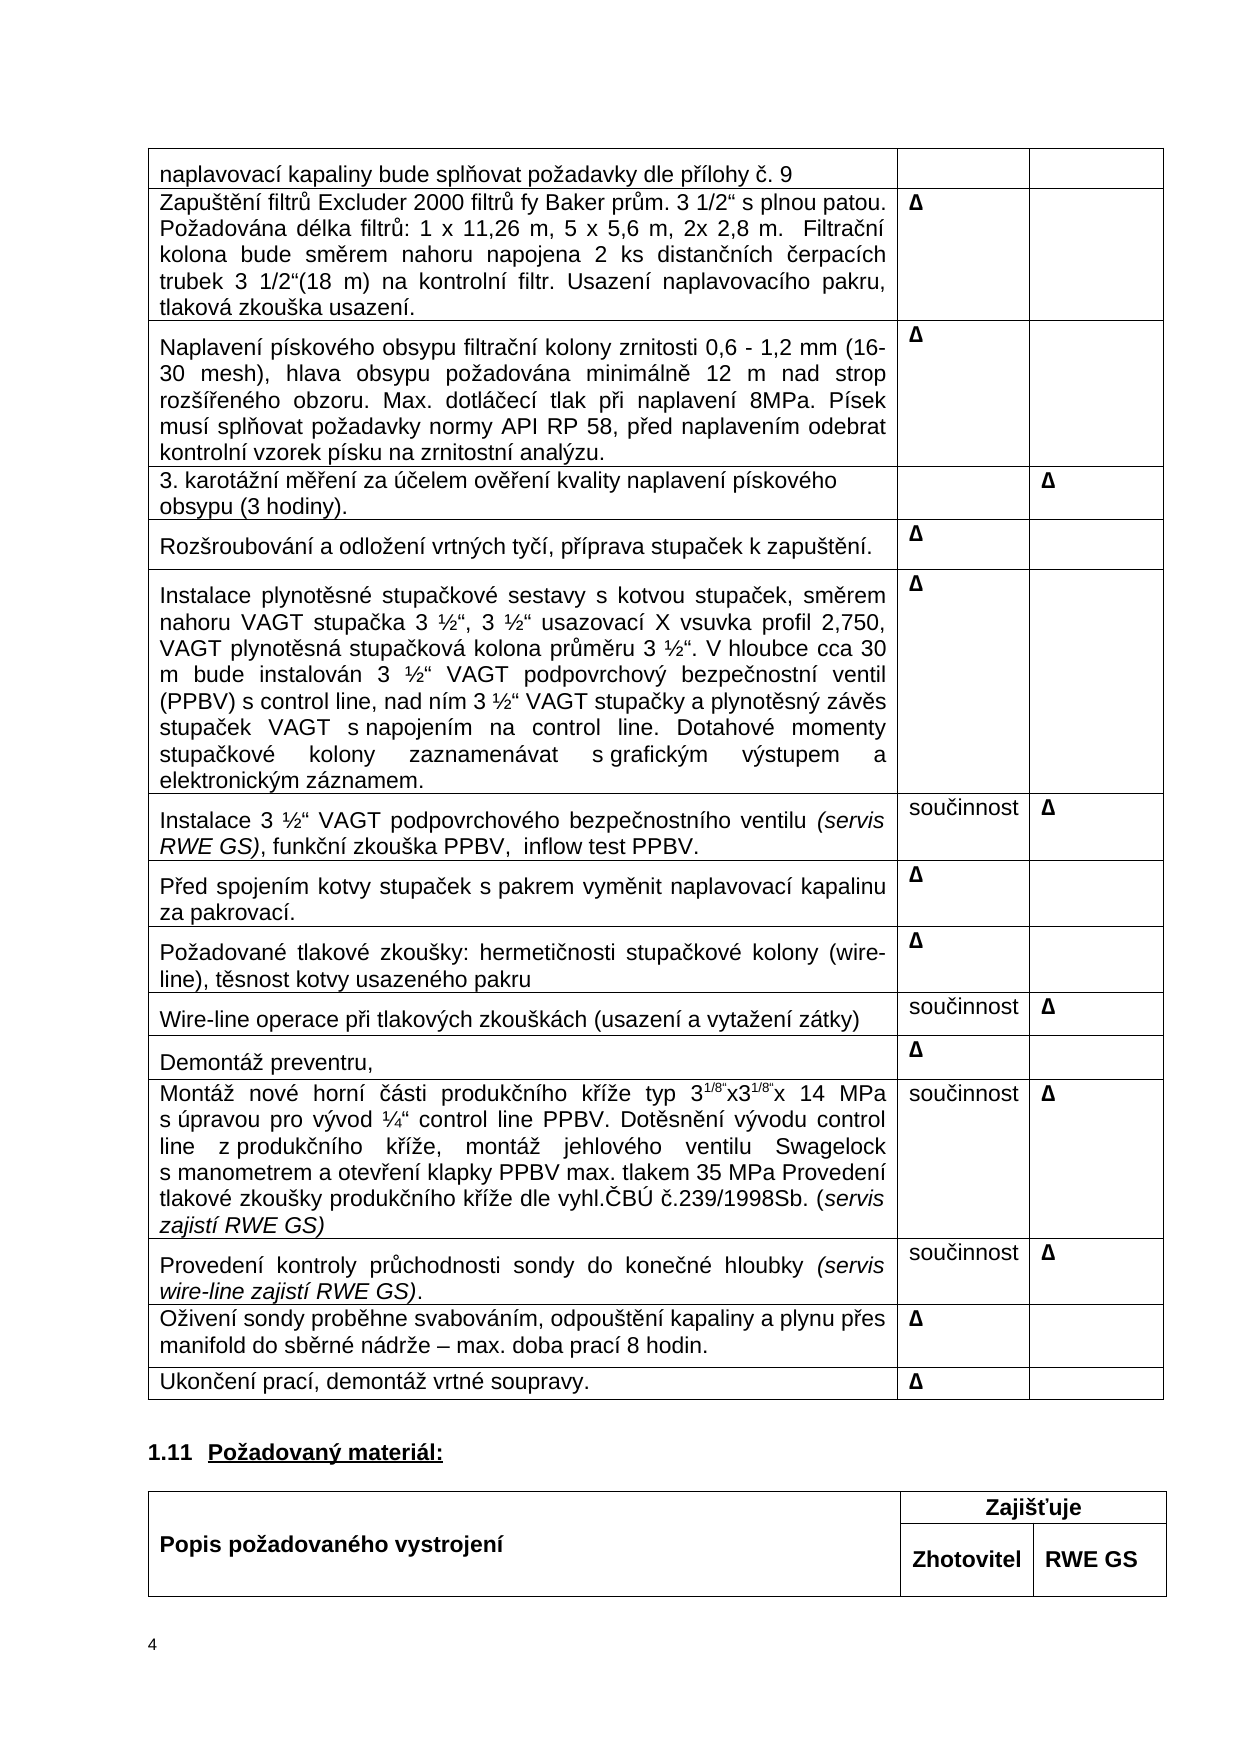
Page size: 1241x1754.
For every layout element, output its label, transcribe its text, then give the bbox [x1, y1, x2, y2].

table_cell [1030, 861, 1163, 926]
table_cell Instalace 3 ½“ VAGT podpovrchového bezpečnostního ventilu (servis RWE GS), funkční zkouška PPBV, inflow test PPBV. [149, 794, 897, 859]
table_cell RWE GS [1034, 1524, 1166, 1596]
table_cell [1030, 1368, 1163, 1399]
table_cell 3. karotážní měření za účelem ověření kvality naplavení pískového obsypu (3 hodiny). [149, 467, 897, 519]
table_cell Montáž nové horní části produkčního kříže typ 31/8“x31/8“x 14 MPa s úpravou pro vývod ¼“ control line PPBV. Dotěsnění vývodu control line z produkčního kříže, montáž jehlového ventilu Swagelock s manometrem a otevření klapky PPBV max. tlakem 35 MPa Provedení tlakové zkoušky produkčního kříže dle vyhl.ČBÚ č.239/1998Sb. (servis zajistí RWE GS) [149, 1080, 897, 1238]
table_cell [898, 467, 1029, 519]
table_cell Provedení kontroly průchodnosti sondy do konečné hloubky (servis wire-line zajistí RWE GS). [149, 1239, 897, 1304]
table_cell Demontáž preventru, [149, 1036, 897, 1079]
table_cell ∆ [1030, 1239, 1163, 1304]
table_cell Před spojením kotvy stupaček s pakrem vyměnit naplavovací kapalinu za pakrovací. [149, 861, 897, 926]
table_cell ∆ [898, 189, 1029, 320]
table_cell ∆ [898, 520, 1029, 569]
table_cell ∆ [898, 861, 1029, 926]
table_cell ∆ [898, 1368, 1029, 1399]
table_cell Oživení sondy proběhne svabováním, odpouštění kapaliny a plynu přes manifold do sběrné nádrže – max. doba prací 8 hodin. [149, 1305, 897, 1367]
table_cell ∆ [1030, 993, 1163, 1035]
table_cell Naplavení pískového obsypu filtrační kolony zrnitosti 0,6 - 1,2 mm (16-30 mesh), hlava obsypu požadována minimálně 12 m nad strop rozšířeného obzoru. Max. dotláčecí tlak při naplavení 8MPa. Písek musí splňovat požadavky normy API RP 58, před naplavením odebrat kontrolní vzorek písku na zrnitostní analýzu. [149, 321, 897, 466]
table_cell Rozšroubování a odložení vrtných tyčí, příprava stupaček k zapuštění. [149, 520, 897, 569]
table_cell ∆ [898, 149, 1029, 187]
table_cell [1030, 520, 1163, 569]
table_cell [1030, 149, 1163, 187]
table_cell [1030, 1305, 1163, 1367]
table_cell Wire-line operace při tlakových zkouškách (usazení a vytažení zátky) [149, 993, 897, 1035]
table_cell ∆ [1030, 794, 1163, 859]
table_cell Zhotovitel [901, 1524, 1033, 1596]
table_cell [1030, 189, 1163, 320]
table_cell [1030, 321, 1163, 466]
table_cell ∆ [898, 1305, 1029, 1367]
table_cell [1030, 1036, 1163, 1079]
table_cell součinnost [898, 993, 1029, 1035]
table_cell [1030, 927, 1163, 992]
table_header Zajišťuje [901, 1492, 1166, 1522]
table_cell ∆ [1030, 467, 1163, 519]
table_cell ∆ [898, 570, 1029, 793]
table_cell ∆ [898, 321, 1029, 466]
table_cell [1030, 570, 1163, 793]
table_cell ∆ [898, 927, 1029, 992]
table_cell Zapuštění filtrů Excluder 2000 filtrů fy Baker prům. 3 1/2“ s plnou patou. Požadována délka filtrů: 1 x 11,26 m, 5 x 5,6 m, 2x 2,8 m. Filtrační kolona bude směrem nahoru napojena 2 ks distančních čerpacích trubek 3 1/2“(18 m) na kontrolní filtr. Usazení naplavovacího pakru, tlaková zkouška usazení. [149, 189, 897, 320]
table_cell součinnost [898, 1239, 1029, 1304]
table_cell součinnost [898, 794, 1029, 859]
table_cell ∆ [1030, 1080, 1163, 1238]
table_cell Instalace plynotěsné stupačkové sestavy s kotvou stupaček, směrem nahoru VAGT stupačka 3 ½“, 3 ½“ usazovací X vsuvka profil 2,750, VAGT plynotěsná stupačková kolona průměru 3 ½“. V hloubce cca 30 m bude instalován 3 ½“ VAGT podpovrchový bezpečnostní ventil (PPBV) s control line, nad ním 3 ½“ VAGT stupačky a plynotěsný závěs stupaček VAGT s napojením na control line. Dotahové momenty stupačkové kolony zaznamenávat s grafickým výstupem a elektronickým záznamem. [149, 570, 897, 793]
table_header Popis požadovaného vystrojení [149, 1492, 900, 1596]
table_cell Požadované tlakové zkoušky: hermetičnosti stupačkové kolony (wire-line), těsnost kotvy usazeného pakru [149, 927, 897, 992]
subtitle Požadovaný materiál: [148, 1438, 1093, 1465]
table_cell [149, 149, 897, 187]
table_cell ∆ [898, 1036, 1029, 1079]
table_cell součinnost [898, 1080, 1029, 1238]
table_cell Ukončení prací, demontáž vrtné soupravy. [149, 1368, 897, 1399]
